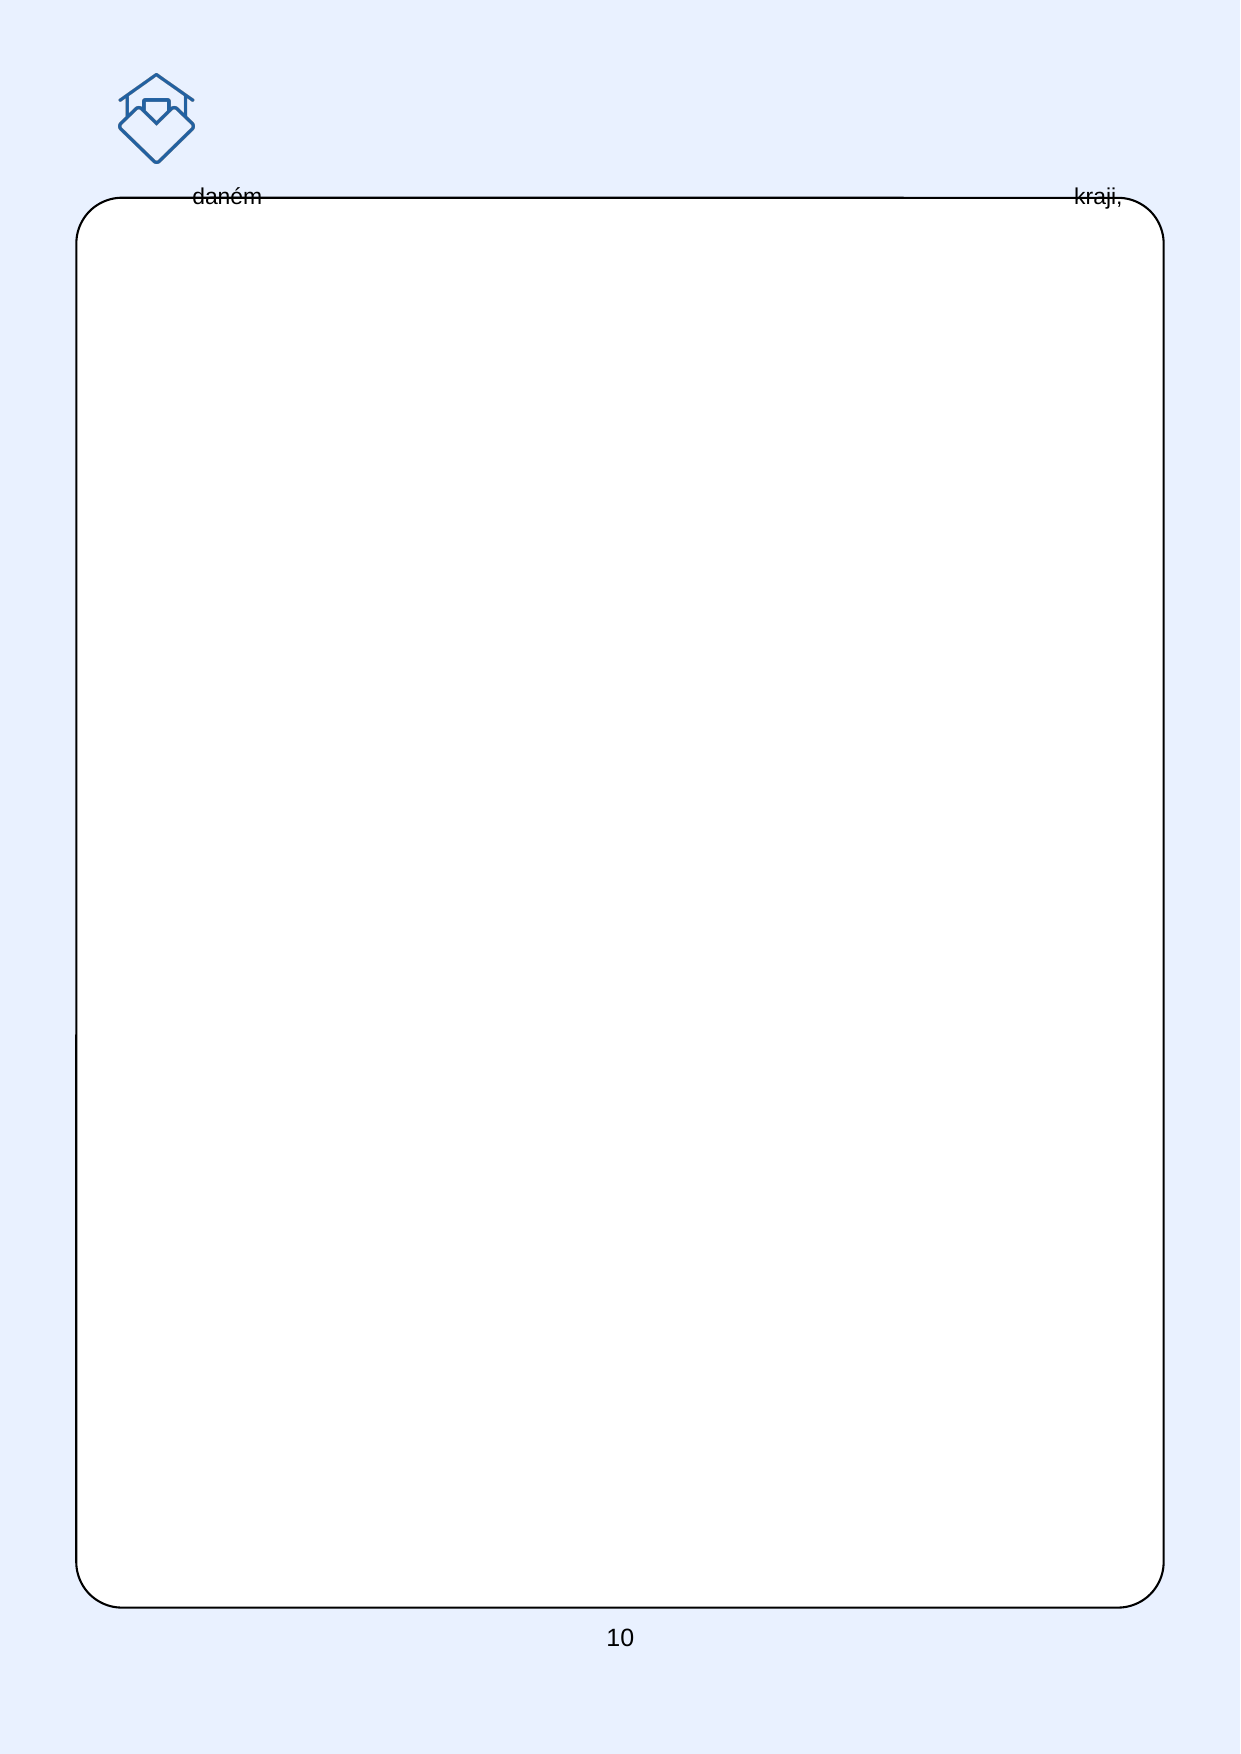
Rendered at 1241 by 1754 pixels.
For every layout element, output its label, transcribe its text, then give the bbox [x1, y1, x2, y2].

picture [118, 73, 195, 164]
